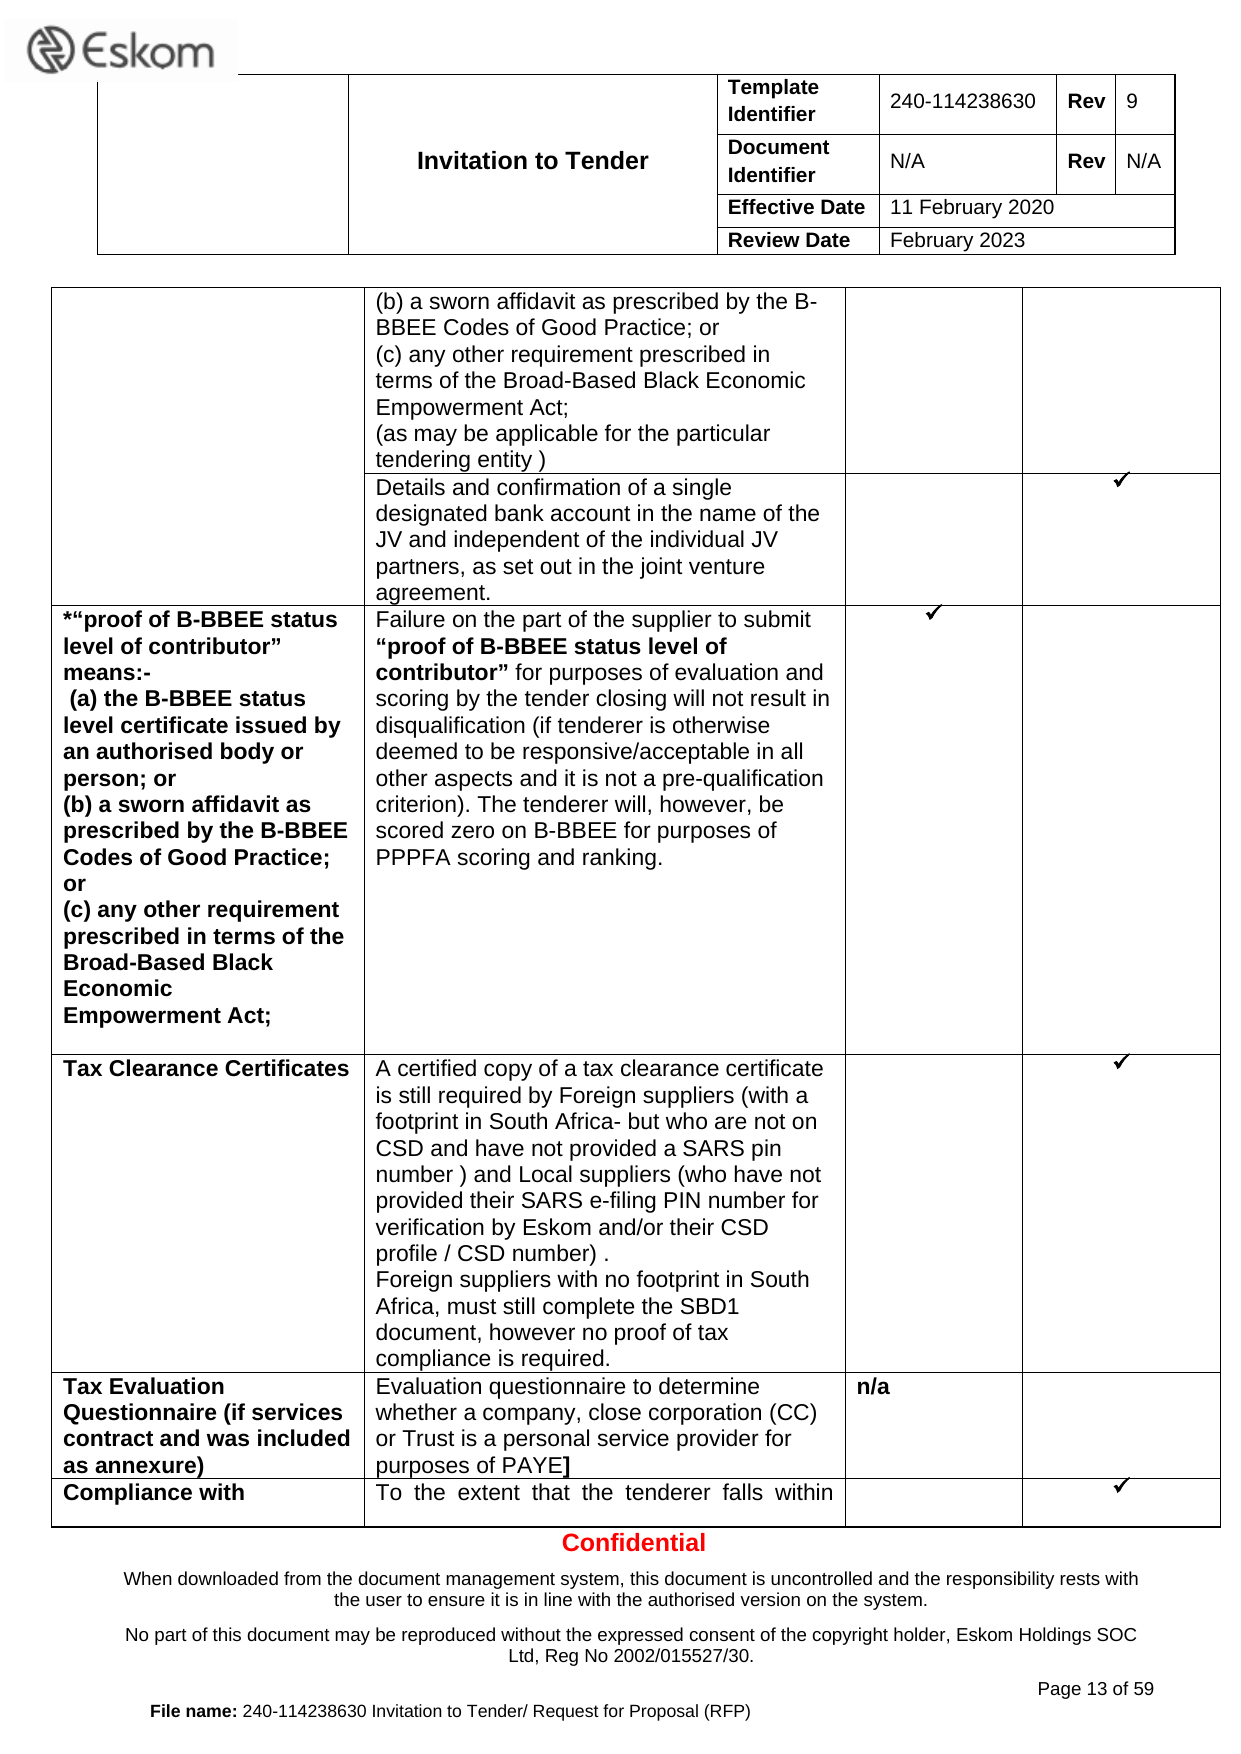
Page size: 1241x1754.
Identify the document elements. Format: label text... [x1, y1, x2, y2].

table_cell [1023, 1055, 1220, 1372]
table_cell Tax Evaluation Questionnaire (if services contract and was included as annexure) [52, 1373, 364, 1478]
table_cell [1023, 288, 1220, 472]
table_cell [846, 474, 1022, 605]
table_cell Tax Clearance Certificates [52, 1055, 364, 1372]
table_cell [1023, 606, 1220, 1054]
table_cell [1023, 1479, 1220, 1526]
table_cell Failure on the part of the supplier to submit “proof of B-BBEE status level of contributor” for purposes of evaluation and scoring by the tender closing will not result in disqualification (if tenderer is otherwise deemed to be responsive/acceptable in all other aspects and it is not a pre-qualification criterion). The tenderer will, however, be scored zero on B-BBEE for purposes of PPPFA scoring and ranking. [365, 606, 845, 1054]
table_cell Evaluation questionnaire to determine whether a company, close corporation (CC) or Trust is a personal service provider for purposes of PAYE] [365, 1373, 845, 1478]
table_cell *“proof of B-BBEE status level of contributor” means:- (a) the B-BBEE status level certificate issued by an authorised body or person; or (b) a sworn affidavit as prescribed by the B-BBEE Codes of Good Practice; or (c) any other requirement prescribed in terms of the Broad-Based Black Economic Empowerment Act; [52, 606, 364, 1054]
table_cell [846, 1055, 1022, 1372]
table_cell [846, 1479, 1022, 1526]
table_cell [1023, 474, 1220, 605]
table_cell Details and confirmation of a single designated bank account in the name of the JV and independent of the individual JV partners, as set out in the joint venture agreement. [365, 474, 845, 605]
table_cell [846, 288, 1022, 472]
table_cell [1023, 1373, 1220, 1478]
table_cell A certified copy of a tax clearance certificate is still required by Foreign suppliers (with a footprint in South Africa- but who are not on CSD and have not provided a SARS pin number ) and Local suppliers (who have not provided their SARS e-filing PIN number for verification by Eskom and/or their CSD profile / CSD number) . Foreign suppliers with no footprint in South Africa, must still complete the SBD1 document, however no proof of tax compliance is required. [365, 1055, 845, 1372]
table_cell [52, 1479, 364, 1526]
table_cell [846, 606, 1022, 1054]
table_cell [365, 1479, 845, 1526]
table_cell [365, 288, 845, 472]
table_cell n/a [846, 1373, 1022, 1478]
